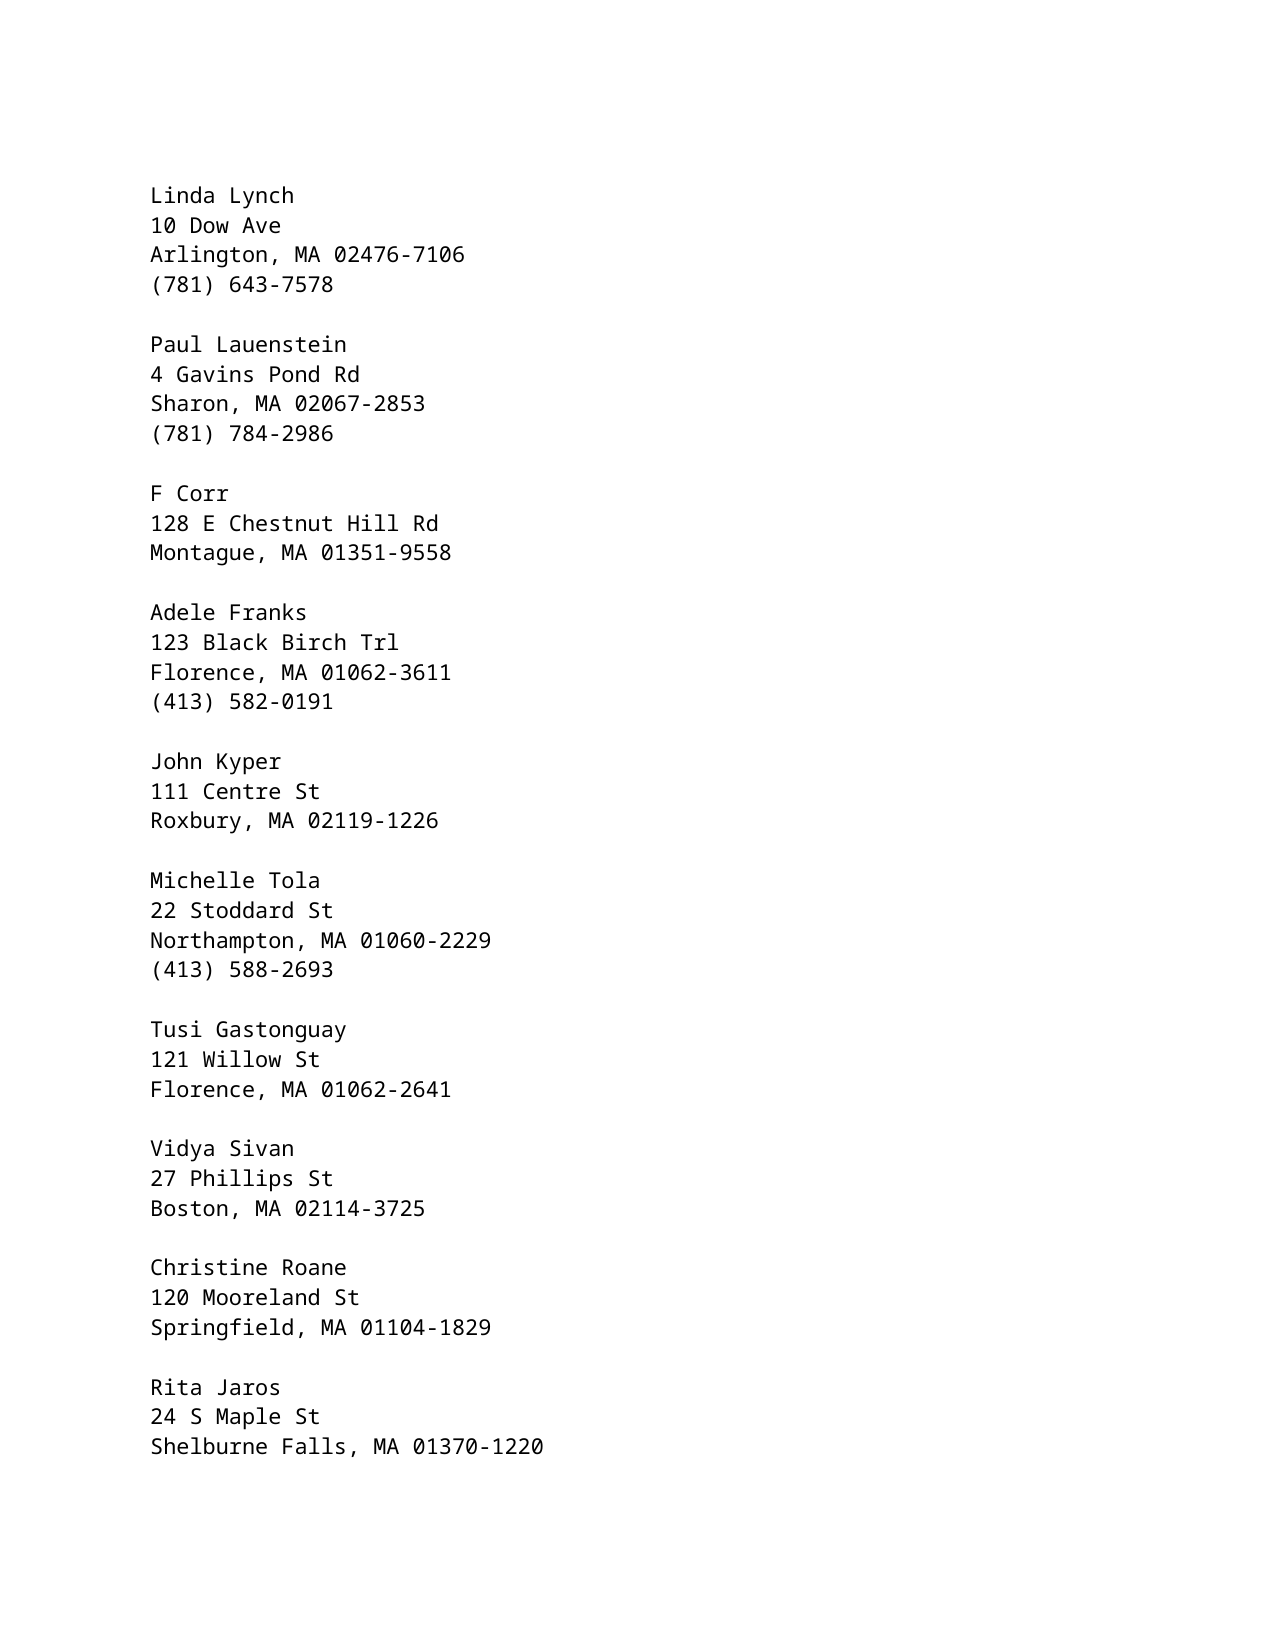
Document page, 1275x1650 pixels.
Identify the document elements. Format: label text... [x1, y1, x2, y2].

text Linda Lynch [150, 180, 1125, 209]
text 123 Black Birch Trl [150, 627, 1125, 656]
text Boston, MA 02114-3725 [150, 1193, 1125, 1222]
text F Corr [150, 478, 1125, 507]
text 24 S Maple St [150, 1401, 1125, 1431]
text Florence, MA 01062-3611 [150, 656, 1125, 686]
text Shelburne Falls, MA 01370-1220 [150, 1431, 1125, 1461]
text 10 Dow Ave [150, 209, 1125, 239]
text Paul Lauenstein [150, 329, 1125, 358]
text Adele Franks [150, 597, 1125, 627]
text 121 Willow St [150, 1044, 1125, 1073]
text (781) 784-2986 [150, 418, 1125, 448]
text Tusi Gastonguay [150, 1014, 1125, 1044]
text 27 Phillips St [150, 1163, 1125, 1193]
text Florence, MA 01062-2641 [150, 1073, 1125, 1103]
text Montague, MA 01351-9558 [150, 537, 1125, 567]
text Springfield, MA 01104-1829 [150, 1312, 1125, 1342]
text Rita Jaros [150, 1371, 1125, 1401]
text Michelle Tola [150, 865, 1125, 895]
text Christine Roane [150, 1252, 1125, 1282]
text (781) 643-7578 [150, 269, 1125, 299]
text 120 Mooreland St [150, 1282, 1125, 1312]
text 22 Stoddard St [150, 895, 1125, 924]
text (413) 588-2693 [150, 954, 1125, 984]
text Arlington, MA 02476-7106 [150, 239, 1125, 269]
text Roxbury, MA 02119-1226 [150, 805, 1125, 835]
text 111 Centre St [150, 776, 1125, 805]
text John Kyper [150, 746, 1125, 776]
text Northampton, MA 01060-2229 [150, 924, 1125, 954]
text 4 Gavins Pond Rd [150, 358, 1125, 388]
text Vidya Sivan [150, 1133, 1125, 1163]
text (413) 582-0191 [150, 686, 1125, 716]
text 128 E Chestnut Hill Rd [150, 507, 1125, 537]
text Sharon, MA 02067-2853 [150, 388, 1125, 418]
